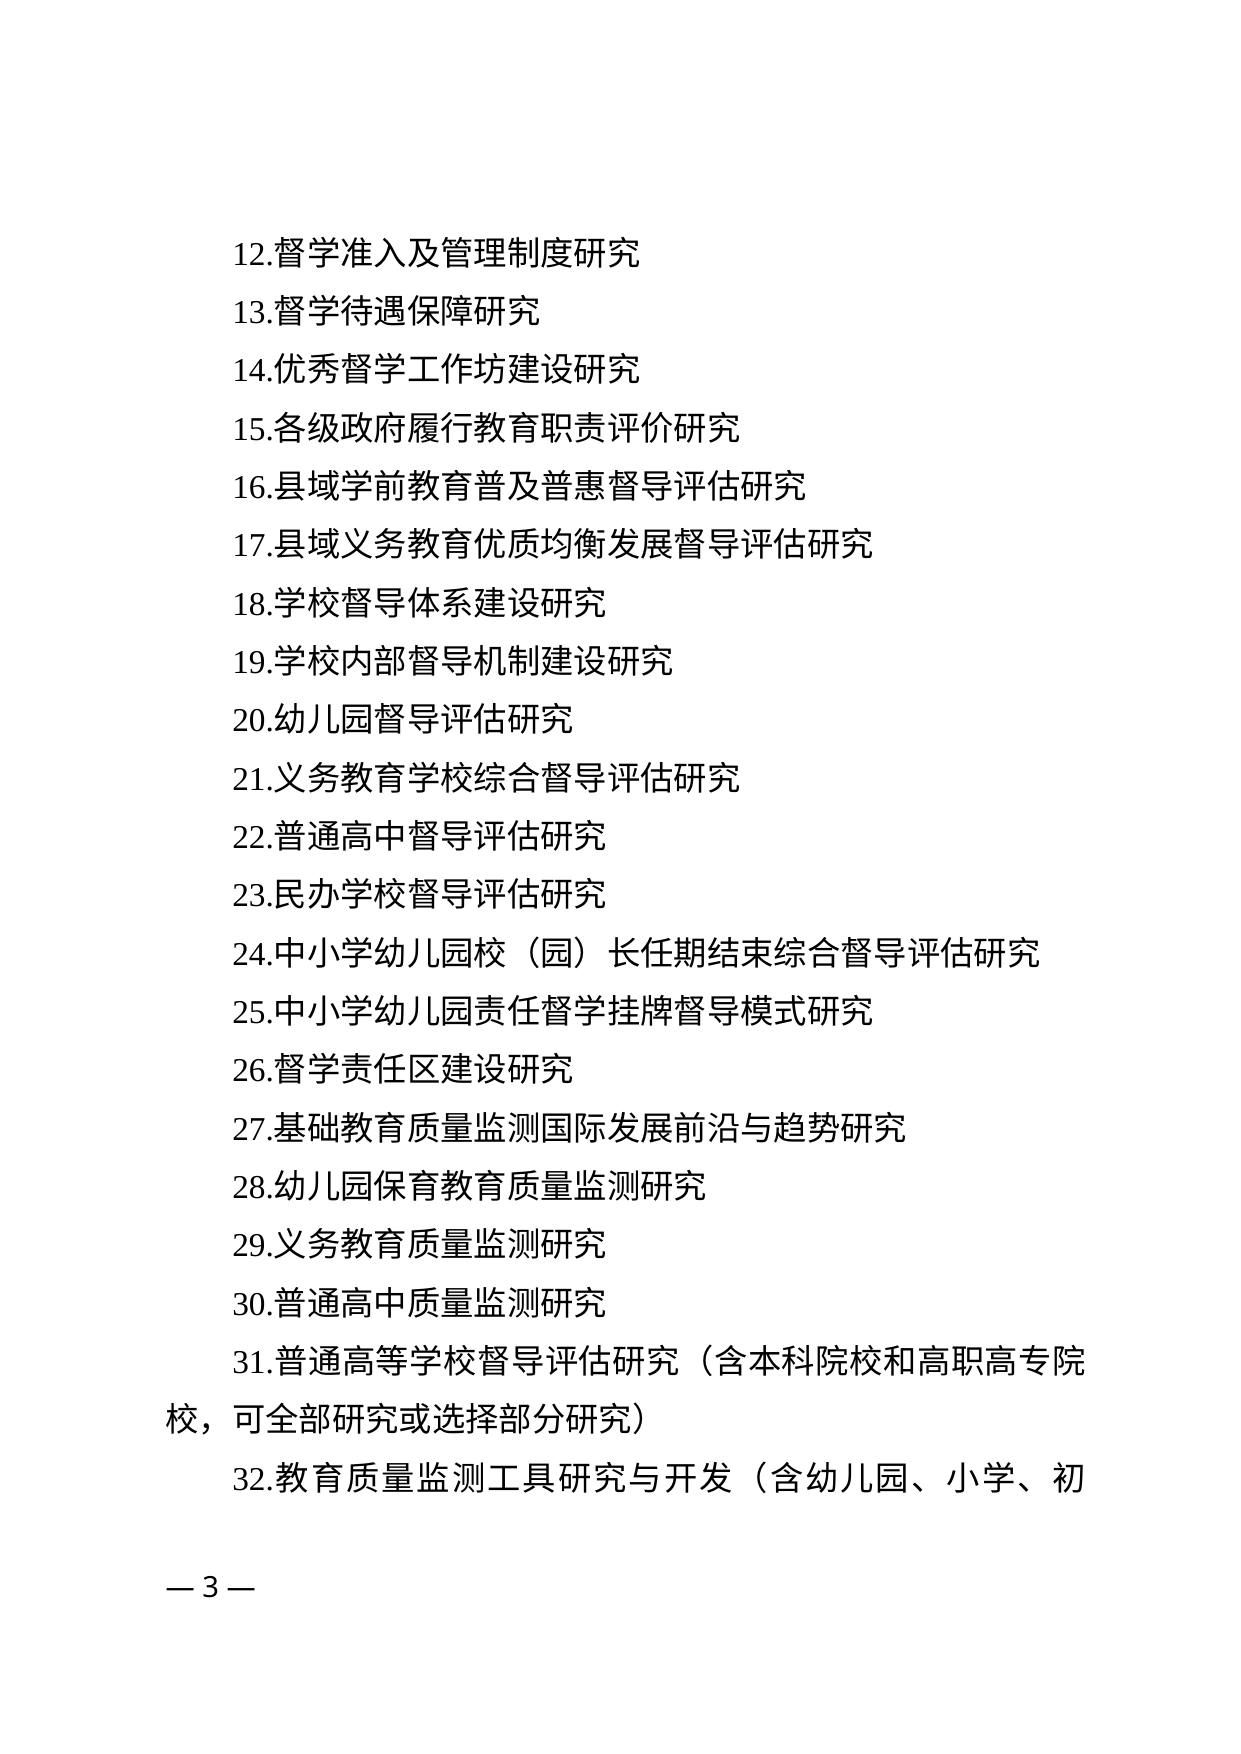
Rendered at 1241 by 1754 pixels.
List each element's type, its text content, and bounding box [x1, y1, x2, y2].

list 26.督学责任区建设研究 [165, 1035, 1087, 1093]
list 23.民办学校督导评估研究 [165, 860, 1087, 918]
list 13.督学待遇保障研究 [165, 277, 1087, 335]
list 17.县域义务教育优质均衡发展督导评估研究 [165, 510, 1087, 568]
list 15.各级政府履行教育职责评价研究 [165, 393, 1087, 452]
list 21.义务教育学校综合督导评估研究 [165, 743, 1087, 802]
list 25.中小学幼儿园责任督学挂牌督导模式研究 [165, 977, 1087, 1035]
list 28.幼儿园保育教育质量监测研究 [165, 1152, 1087, 1210]
list 27.基础教育质量监测国际发展前沿与趋势研究 [165, 1093, 1087, 1152]
list 20.幼儿园督导评估研究 [165, 685, 1087, 743]
list 16.县域学前教育普及普惠督导评估研究 [165, 452, 1087, 510]
list 18.学校督导体系建设研究 [165, 568, 1087, 627]
list 24.中小学幼儿园校（园）长任期结束综合督导评估研究 [165, 918, 1087, 977]
list 14.优秀督学工作坊建设研究 [165, 335, 1087, 393]
list 22.普通高中督导评估研究 [165, 802, 1087, 860]
list 29.义务教育质量监测研究 [165, 1210, 1087, 1268]
list 30.普通高中质量监测研究 [165, 1268, 1087, 1327]
list 12.督学准入及管理制度研究 [165, 218, 1087, 277]
list 19.学校内部督导机制建设研究 [165, 627, 1087, 685]
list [165, 1443, 1087, 1502]
list 31.普通高等学校督导评估研究（含本科院校和高职高专院校，可全部研究或选择部分研究） [165, 1327, 1087, 1443]
